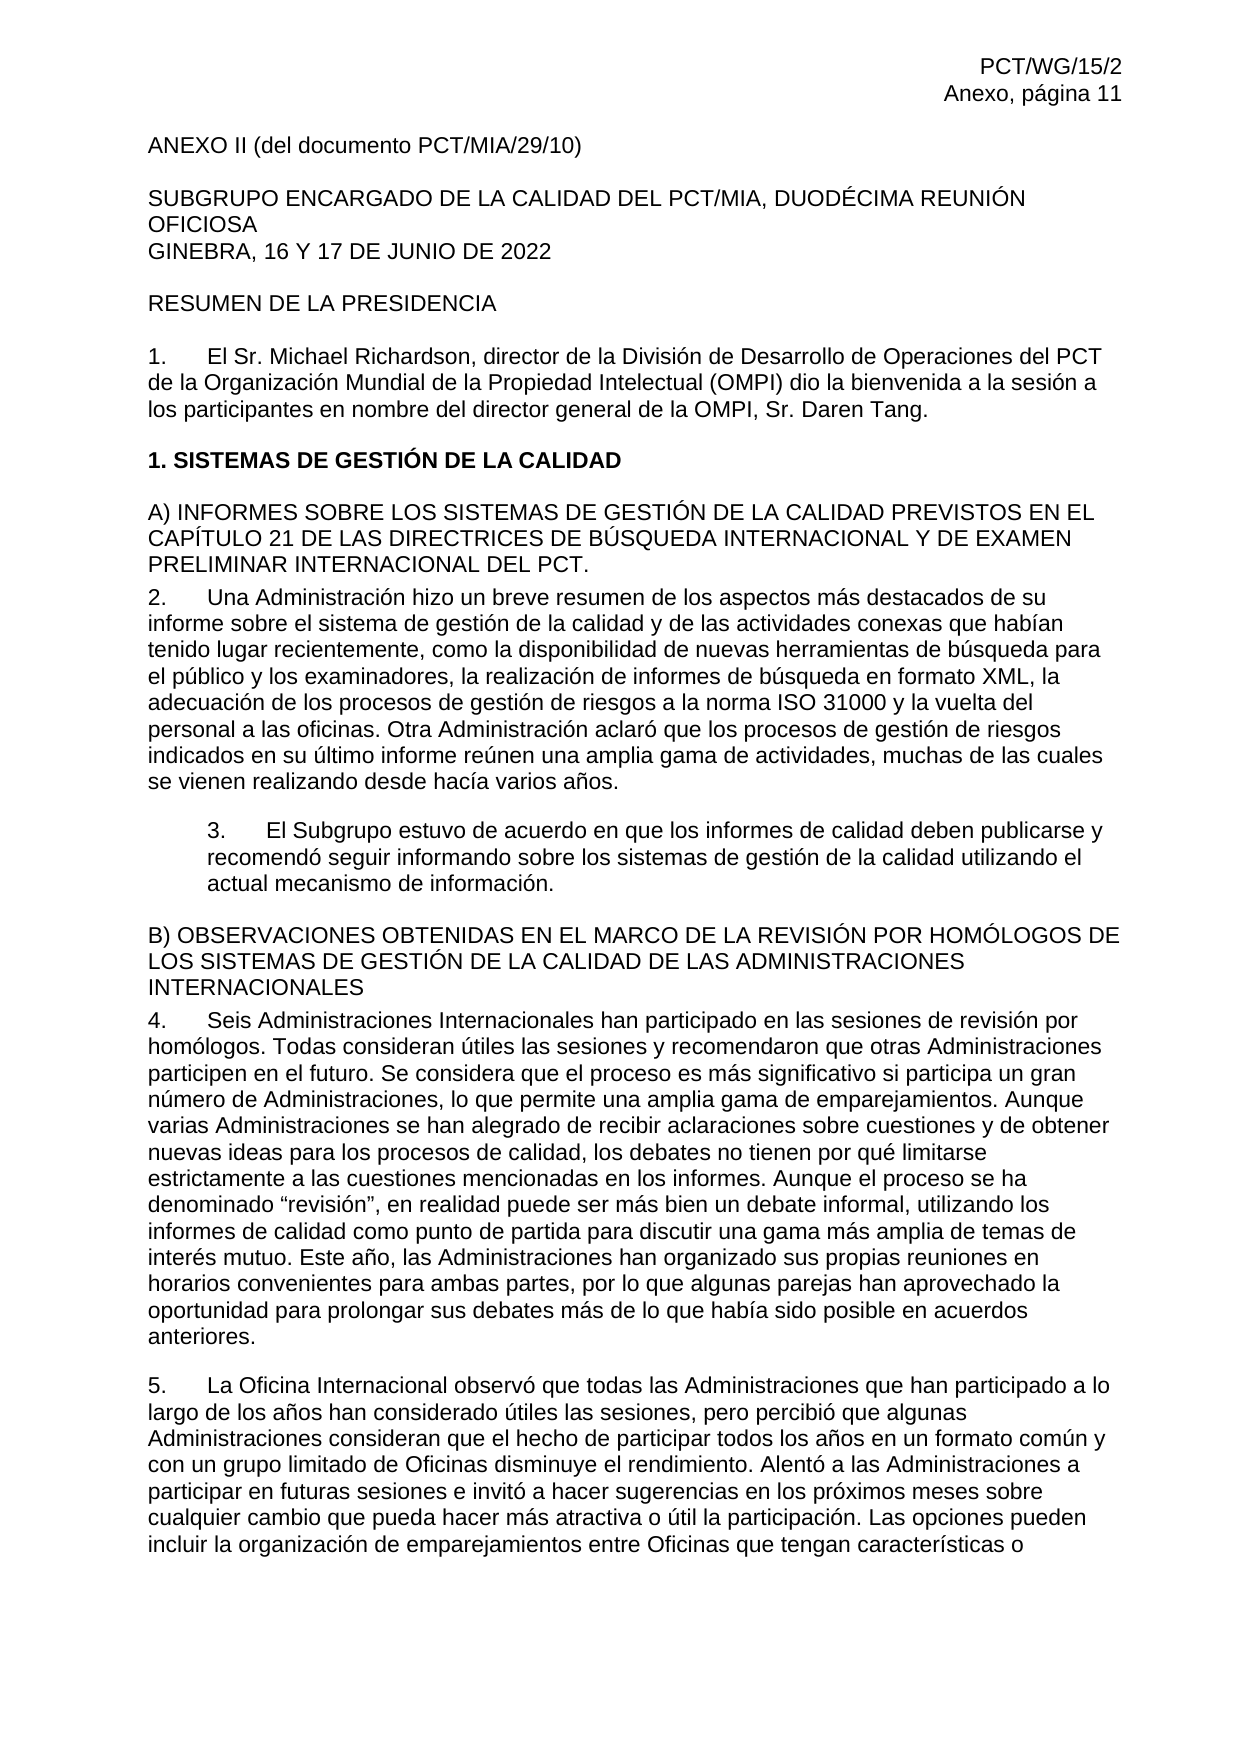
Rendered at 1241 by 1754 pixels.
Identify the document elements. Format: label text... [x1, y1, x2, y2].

subtitle 1. Sistemas de gestión de la calidad [148, 447, 1122, 473]
text RESUMEN DE LA PRESIDENCIA [148, 290, 1122, 317]
text Seis Administraciones Internacionales han participado en las sesiones de revisión por homólogos. Todas consideran útiles las sesiones y recomendaron que otras Administraciones participen en el futuro. Se considera que el proceso es más significativo si participa un gran número de Administraciones, lo que permite una amplia gama de emparejamientos. Aunque varias Administraciones se han alegrado de recibir aclaraciones sobre cuestiones y de obtener nuevas ideas para los procesos de calidad, los debates no tienen por qué limitarse estrictamente a las cuestiones mencionadas en los informes. Aunque el proceso se ha denominado “revisión”, en realidad puede ser más bien un debate informal, utilizando los informes de calidad como punto de partida para discutir una gama más amplia de temas de interés mutuo. Este año, las Administraciones han organizado sus propias reuniones en horarios convenientes para ambas partes, por lo que algunas parejas han aprovechado la oportunidad para prolongar sus debates más de lo que había sido posible en acuerdos anteriores. [148, 1007, 1122, 1349]
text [148, 1372, 1122, 1557]
subtitle a) Informes sobre los sistemas de gestión de la calidad previstos en el capítulo 21 de las Directrices de búsqueda internacional y de examen preliminar internacional del PCT. [148, 498, 1122, 577]
text Una Administración hizo un breve resumen de los aspectos más destacados de su informe sobre el sistema de gestión de la calidad y de las actividades conexas que habían tenido lugar recientemente, como la disponibilidad de nuevas herramientas de búsqueda para el público y los examinadores, la realización de informes de búsqueda en formato XML, la adecuación de los procesos de gestión de riesgos a la norma ISO 31000 y la vuelta del personal a las oficinas. Otra Administración aclaró que los procesos de gestión de riesgos indicados en su último informe reúnen una amplia gama de actividades, muchas de las cuales se vienen realizando desde hacía varios años. [148, 584, 1122, 794]
text SUBGRUPO ENCARGADO DE LA CALIDAD DEL PCT/MIA, DUODÉCIMA REUNIÓN OFICIOSA [148, 185, 1122, 238]
text El Subgrupo estuvo de acuerdo en que los informes de calidad deben publicarse y recomendó seguir informando sobre los sistemas de gestión de la calidad utilizando el actual mecanismo de información. [207, 817, 1122, 897]
list El Sr. Michael Richardson, director de la División de Desarrollo de Operaciones del PCT de la Organización Mundial de la Propiedad Intelectual (OMPI) dio la bienvenida a la sesión a los participantes en nombre del director general de la OMPI, Sr. Daren Tang. [148, 343, 1122, 422]
text GINEBRA, 16 Y 17 DE JUNIO DE 2022 [148, 238, 1122, 264]
subtitle b) Observaciones obtenidas en el marco de la revisión por homólogos de los sistemas de gestión de la calidad de las Administraciones Internacionales [148, 922, 1122, 1001]
text ANEXO II (del documento PCT/MIA/29/10) [148, 132, 1122, 158]
